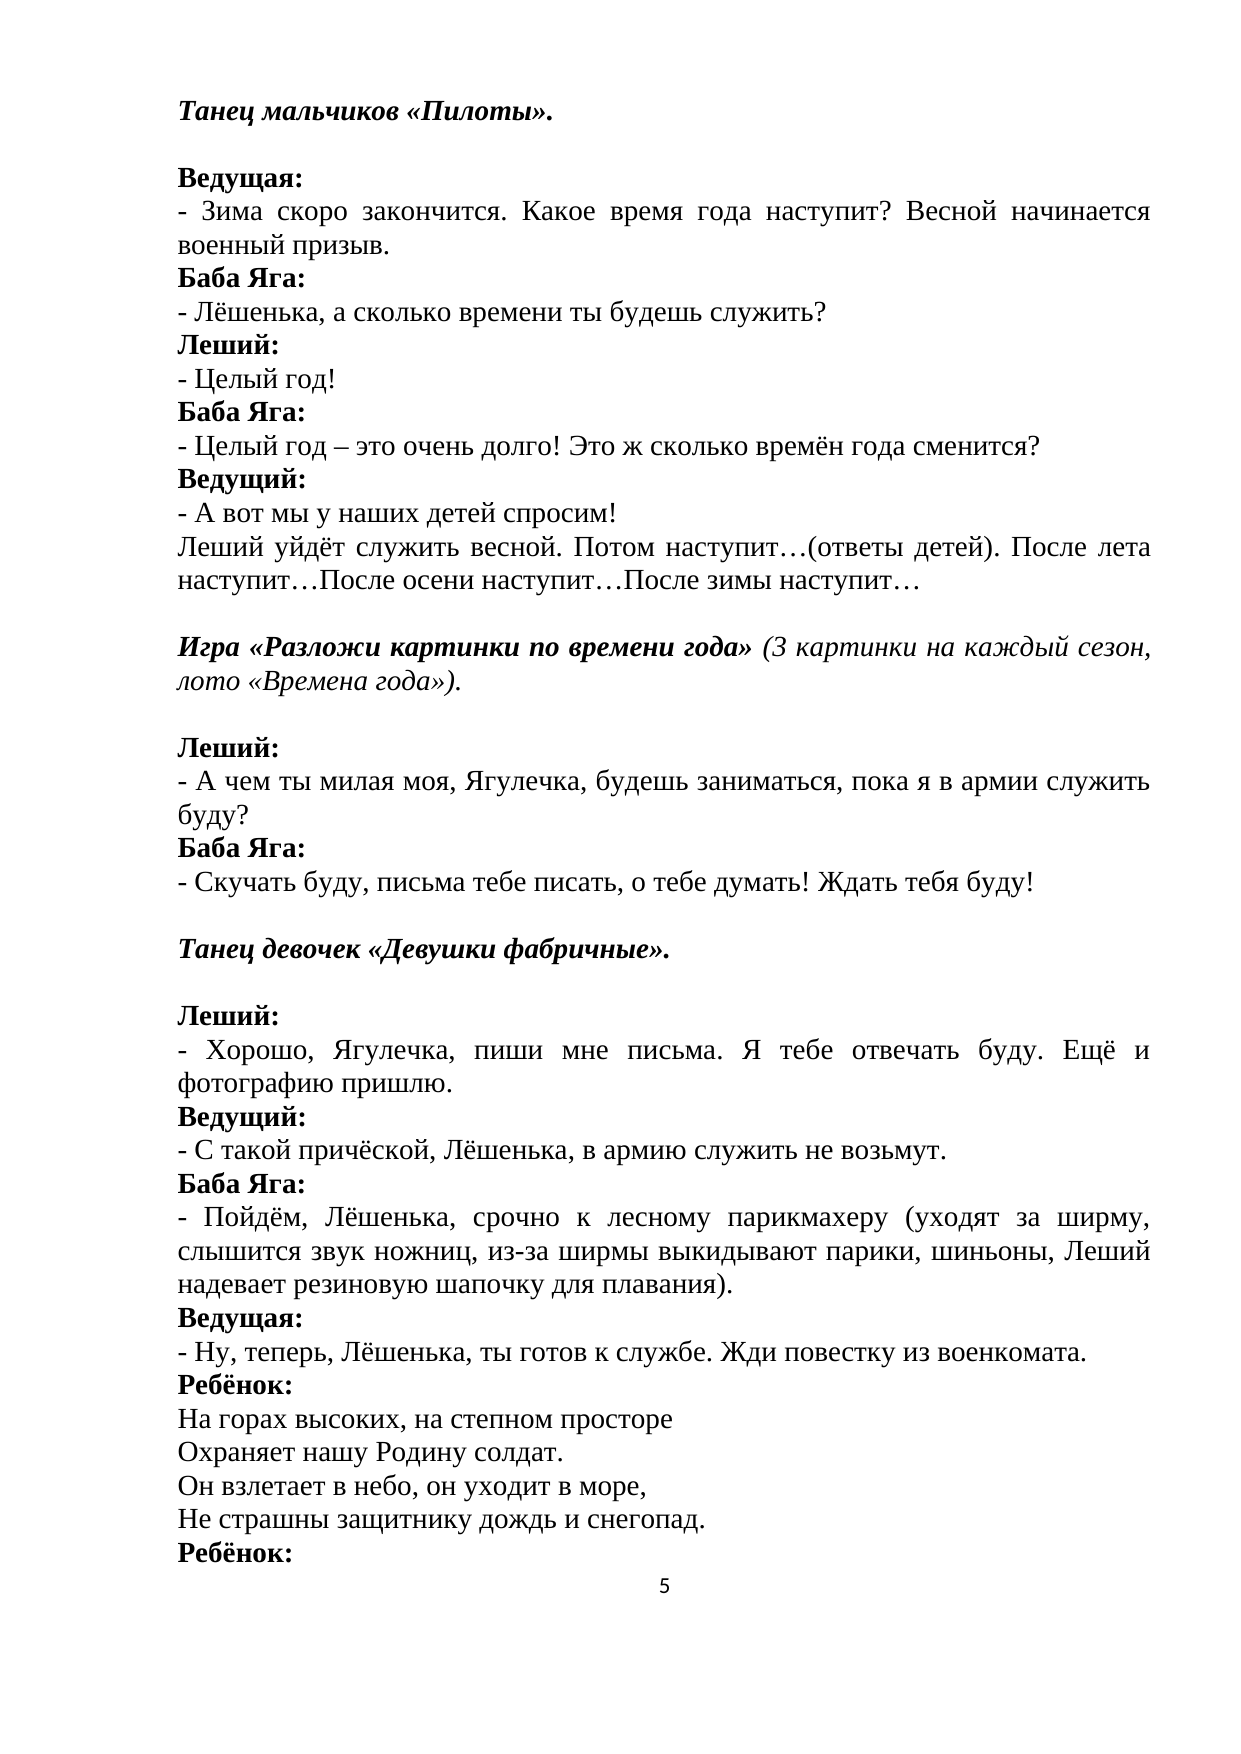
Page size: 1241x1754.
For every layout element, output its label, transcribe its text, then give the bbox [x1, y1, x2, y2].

text Леший уйдёт служить весной. Потом наступит…(ответы детей). После лета наступит…После осени наступит…После зимы наступит… [177, 529, 1152, 596]
text - Пойдём, Лёшенька, срочно к лесному парикмахеру (уходят за ширму, слышится звук ножниц, из-за ширмы выкидывают парики, шиньоны, Леший надевает резиновую шапочку для плавания). [177, 1199, 1152, 1300]
text - Хорошо, Ягулечка, пиши мне письма. Я тебе отвечать буду. Ещё и фотографию пришлю. [177, 1032, 1152, 1099]
text Леший: [177, 730, 1152, 763]
text Игра «Разложи картинки по времени года» (3 картинки на каждый сезон, лото «Времена года»). [177, 629, 1152, 696]
text Танец мальчиков «Пилоты». [177, 93, 1152, 126]
text - С такой причёской, Лёшенька, в армию служить не возьмут. [177, 1132, 1152, 1166]
text Танец девочек «Девушки фабричные». [177, 931, 1152, 965]
text Ведущая: [177, 1300, 1152, 1334]
text Баба Яга: [177, 260, 1152, 294]
text Леший: [177, 327, 1152, 361]
text - Ну, теперь, Лёшенька, ты готов к службе. Жди повестку из военкомата. [177, 1334, 1152, 1367]
text - Лёшенька, а сколько времени ты будешь служить? [177, 294, 1152, 327]
text Охраняет нашу Родину солдат. [177, 1434, 1152, 1468]
text Баба Яга: [177, 394, 1152, 428]
text Он взлетает в небо, он уходит в море, [177, 1468, 1152, 1501]
text Баба Яга: [177, 1166, 1152, 1199]
text - Зима скоро закончится. Какое время года наступит? Весной начинается военный призыв. [177, 193, 1152, 260]
text Ребёнок: [177, 1535, 1152, 1568]
text Леший: [177, 998, 1152, 1032]
text Баба Яга: [177, 831, 1152, 864]
text На горах высоких, на степном просторе [177, 1401, 1152, 1434]
text - Целый год – это очень долго! Это ж сколько времён года сменится? [177, 428, 1152, 462]
text Ребёнок: [177, 1367, 1152, 1401]
text - Скучать буду, письма тебе писать, о тебе думать! Ждать тебя буду! [177, 864, 1152, 898]
text - А вот мы у наших детей спросим! [177, 495, 1152, 529]
text Не страшны защитнику дождь и снегопад. [177, 1501, 1152, 1535]
text - А чем ты милая моя, Ягулечка, будешь заниматься, пока я в армии служить буду? [177, 763, 1152, 831]
text Ведущий: [177, 462, 1152, 495]
text Ведущий: [177, 1099, 1152, 1132]
text - Целый год! [177, 361, 1152, 394]
text Ведущая: [177, 160, 1152, 193]
